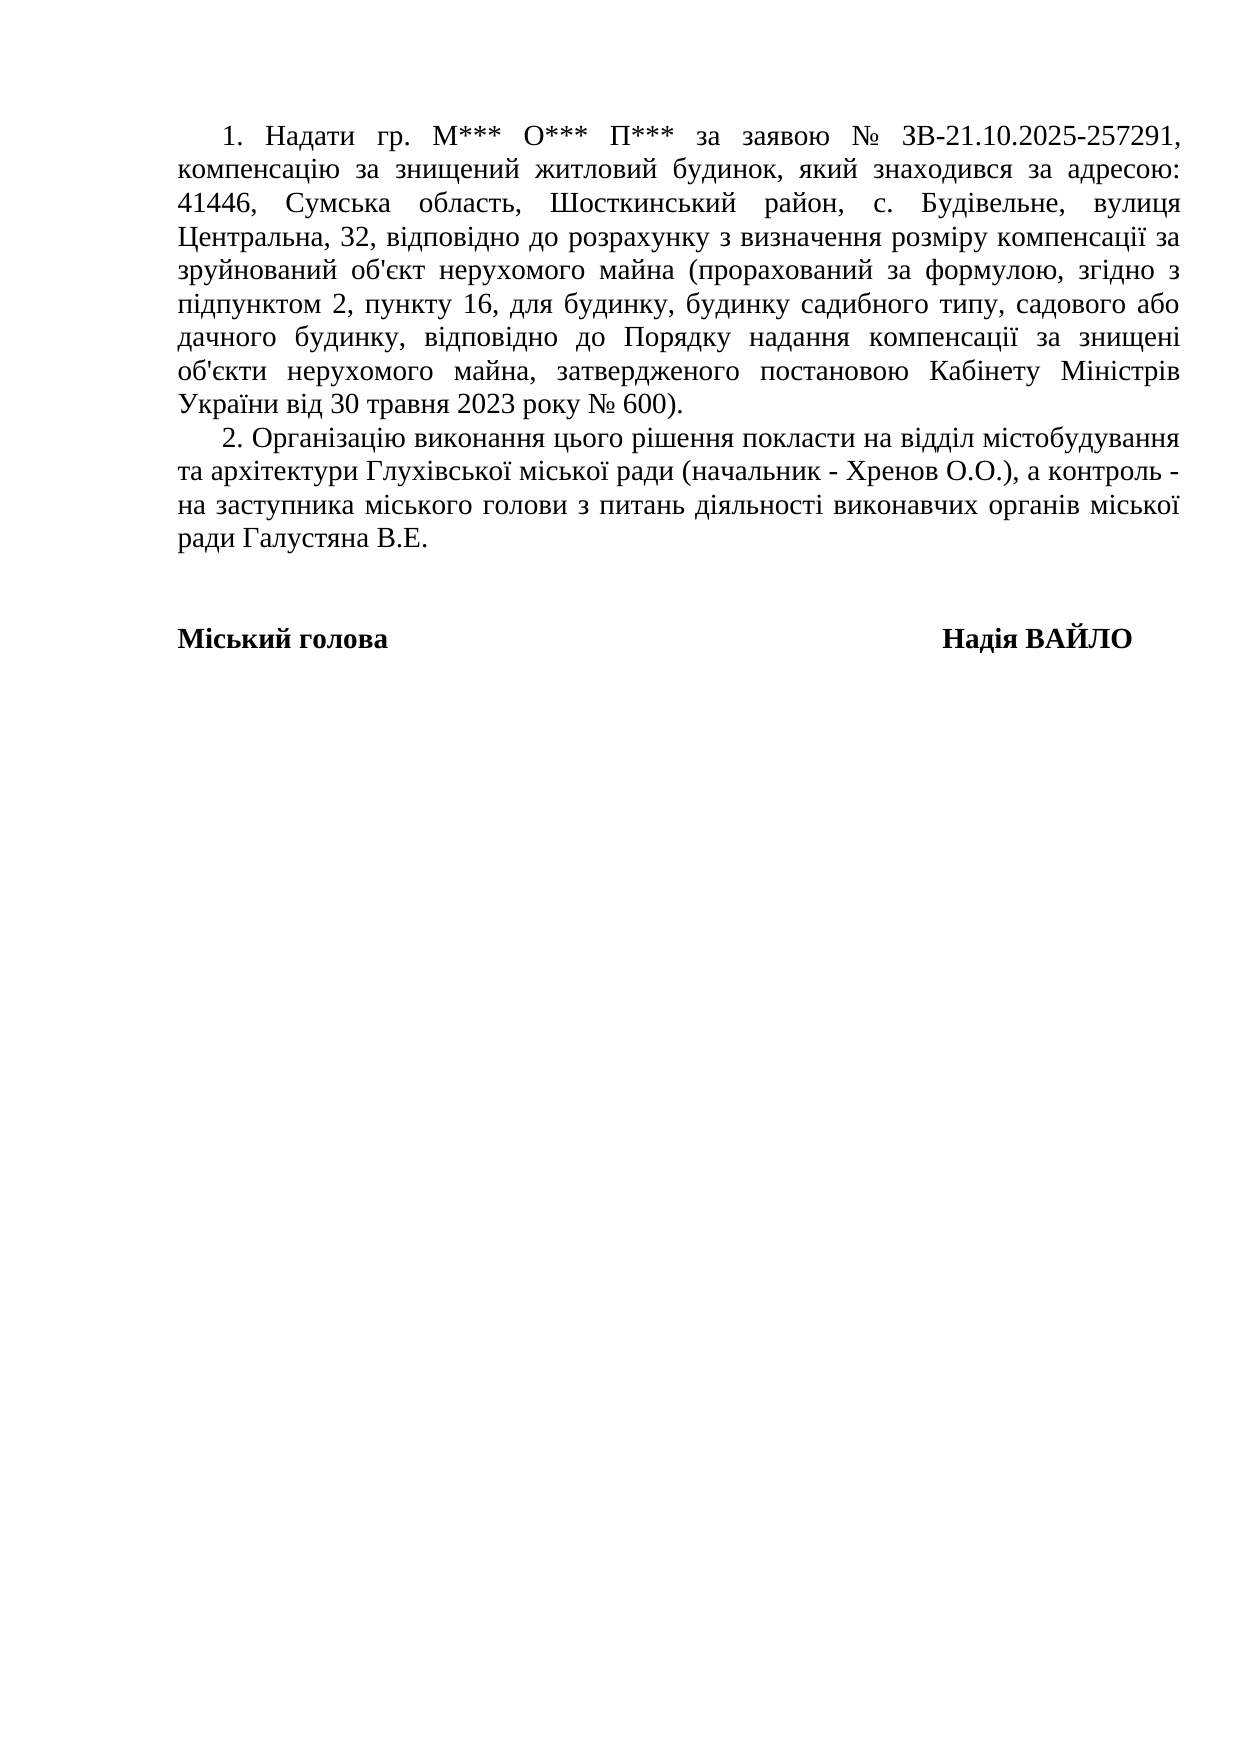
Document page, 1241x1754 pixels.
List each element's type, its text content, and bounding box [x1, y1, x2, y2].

text Міський голова Надія ВАЙЛО [177, 621, 1181, 655]
text 1. Надати гр. М*** О*** П*** за заявою № ЗВ-21.10.2025-257291, компенсацію за знищений житловий будинок, який знаходився за адресою: 41446, Сумська область, Шосткинський район, с. Будівельне, вулиця Центральна, 32, відповідно до розрахунку з визначення розміру компенсації за зруйнований об'єкт нерухомого майна (прорахований за формулою, згідно з підпунктом 2, пункту 16, для будинку, будинку садибного типу, садового або дачного будинку, відповідно до Порядку надання компенсації за знищені об'єкти нерухомого майна, затвердженого постановою Кабінету Міністрів України від 30 травня 2023 року № 600). [177, 118, 1181, 420]
text 2. Організацію виконання цього рішення покласти на відділ містобудування та архітектури Глухівської міської ради (начальник - Хренов О.О.), а контроль - на заступника міського голови з питань діяльності виконавчих органів міської ради Галустяна В.Е. [177, 420, 1181, 554]
